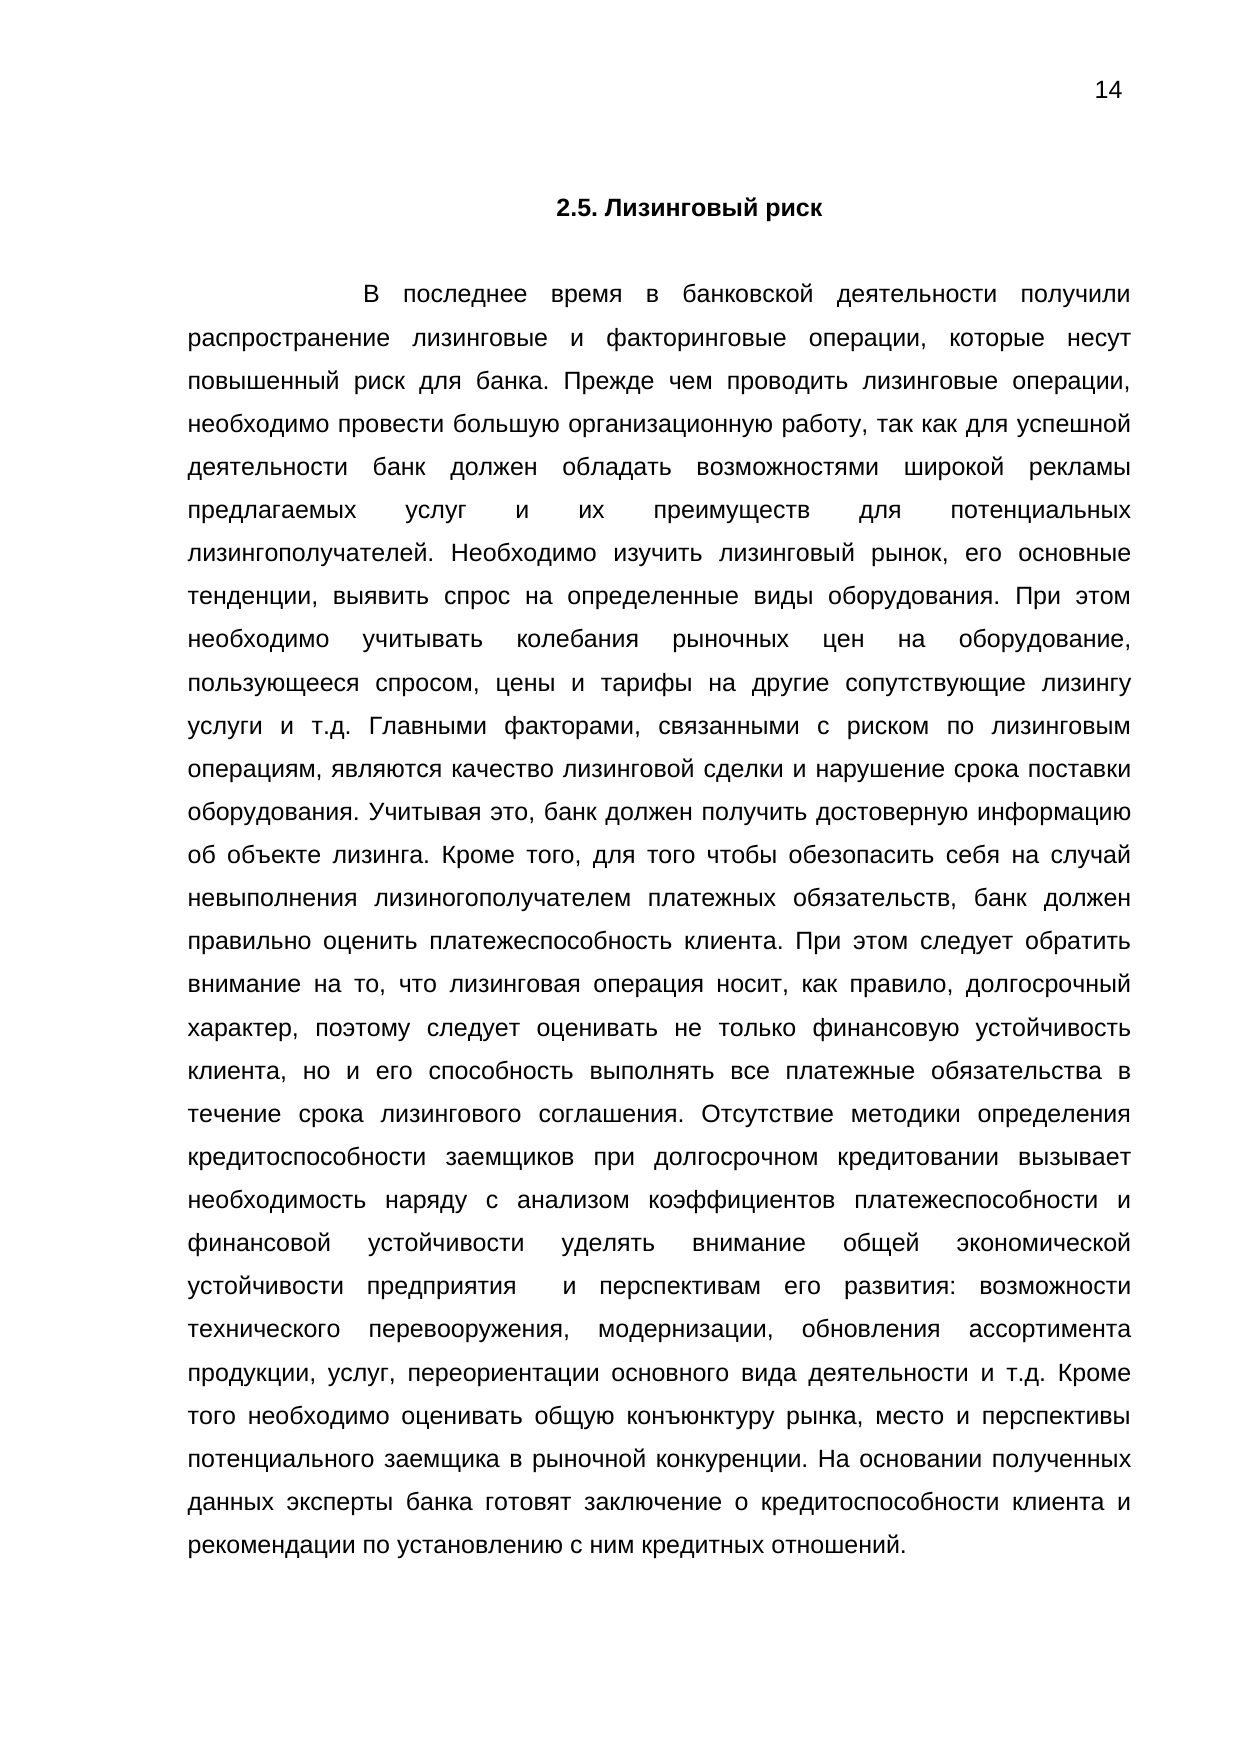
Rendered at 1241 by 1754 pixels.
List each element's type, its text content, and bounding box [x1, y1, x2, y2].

text 2.5. Лизинговый риск [187, 193, 1132, 222]
text В последнее время в банковской деятельности получили распространение лизинговые и факторинговые операции, которые несут повышенный риск для банка. Прежде чем проводить лизинговые операции, необходимо провести большую организационную работу, так как для успешной деятельности банк должен обладать возможностями широкой рекламы предлагаемых услуг и их преимуществ для потенциальных лизингополучателей. Необходимо изучить лизинговый рынок, его основные тенденции, выявить спрос на определенные виды оборудования. При этом необходимо учитывать колебания рыночных цен на оборудование, пользующееся спросом, цены и тарифы на другие сопутствующие лизингу услуги и т.д. Главными факторами, связанными с риском по лизинговым операциям, являются качество лизинговой сделки и нарушение срока поставки оборудования. Учитывая это, банк должен получить достоверную информацию об объекте лизинга. Кроме того, для того чтобы обезопасить себя на случай невыполнения лизиногополучателем платежных обязательств, банк должен правильно оценить платежеспособность клиента. При этом следует обратить внимание на то, что лизинговая операция носит, как правило, долгосрочный характер, поэтому следует оценивать не только финансовую устойчивость клиента, но и его способность выполнять все платежные обязательства в течение срока лизингового соглашения. Отсутствие методики определения кредитоспособности заемщиков при долгосрочном кредитовании вызывает необходимость наряду с анализом коэффициентов платежеспособности и финансовой устойчивости уделять внимание общей экономической устойчивости предприятия и перспективам его развития: возможности технического перевооружения, модернизации, обновления ассортимента продукции, услуг, переориентации основного вида деятельности и т.д. Кроме того необходимо оценивать общую конъюнктуру рынка, место и перспективы потенциального заемщика в рыночной конкуренции. На основании полученных данных эксперты банка готовят заключение о кредитоспособности клиента и рекомендации по установлению с ним кредитных отношений. [187, 279, 1132, 1559]
